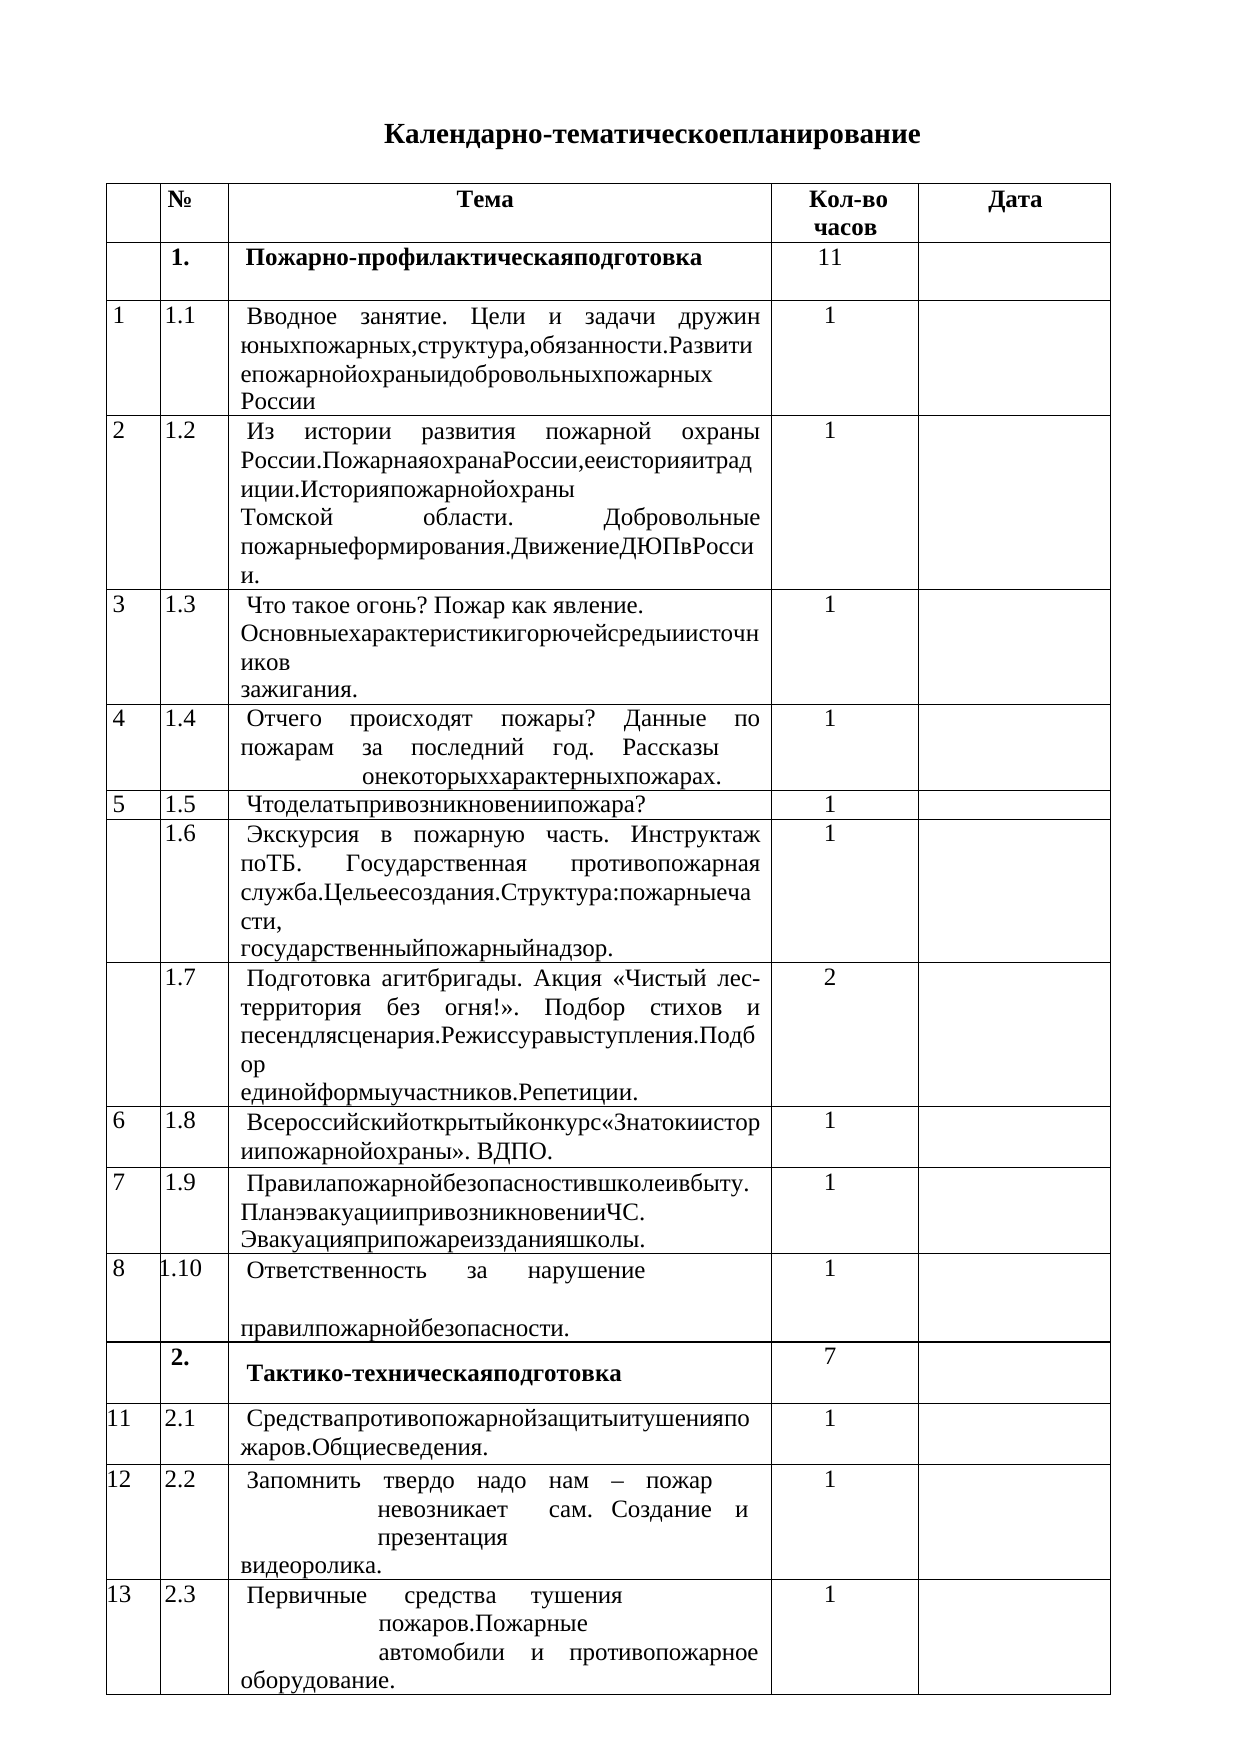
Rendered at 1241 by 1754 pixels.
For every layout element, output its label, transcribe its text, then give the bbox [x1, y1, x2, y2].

table_cell Всероссийскийоткрытыйконкурс«Знатокиисториипожарнойохраны». ВДПО. [229, 1107, 771, 1167]
table_cell 2 [107, 416, 160, 589]
table_cell Тактико-техническаяподготовка [229, 1343, 771, 1402]
table_cell [919, 301, 1110, 415]
table_cell [919, 1580, 1110, 1693]
table_header [107, 184, 160, 242]
table_cell [919, 963, 1110, 1106]
table_header Кол-во часов [772, 184, 918, 242]
table_cell Запомнить твердо надо нам ‒ пожар невозникает сам. Создание и презентация видеоролика. [229, 1465, 771, 1579]
table_cell 2.2 [161, 1465, 228, 1579]
table_cell 1. [161, 243, 228, 300]
table_cell 2 [772, 963, 918, 1106]
table_cell Экскурсия в пожарную часть. Инструктаж поТБ. Государственная противопожарная служба.Цельеесоздания.Структура:пожарныечасти, государственныйпожарныйнадзор. [229, 820, 771, 962]
table_cell 1 [772, 1168, 918, 1253]
table_cell [919, 791, 1110, 818]
table_cell 1 [772, 705, 918, 790]
table_cell 7 [107, 1168, 160, 1253]
table_header Дата [919, 184, 1110, 242]
table_cell 8 [107, 1254, 160, 1341]
table_cell 1 [772, 590, 918, 703]
table_cell Из истории развития пожарной охраны России.ПожарнаяохранаРоссии,ееисторияитрадиции.Историяпожарнойохраны Томской области. Добровольные пожарныеформирования.ДвижениеДЮПвРоссии. [229, 416, 771, 589]
table_cell [107, 963, 160, 1106]
table_cell 1.10 [161, 1254, 228, 1341]
table_cell [919, 820, 1110, 962]
table_cell 1.9 [161, 1168, 228, 1253]
table_cell Подготовка агитбригады. Акция «Чистый лес-территория без огня!». Подбор стихов и песендлясценария.Режиссуравыступления.Подбор единойформыучастников.Репетиции. [229, 963, 771, 1106]
table_cell 1.7 [161, 963, 228, 1106]
table_cell [107, 820, 160, 962]
table_cell Вводное занятие. Цели и задачи дружин юныхпожарных,структура,обязанности.Развитиепожарнойохраныидобровольныхпожарных России [229, 301, 771, 415]
table_cell 11 [772, 243, 918, 300]
table_cell 1.1 [161, 301, 228, 415]
table_cell [919, 243, 1110, 300]
table_cell Что такое огонь? Пожар как явление. Основныехарактеристикигорючейсредыиисточников зажигания. [229, 590, 771, 703]
table_cell 1 [772, 1465, 918, 1579]
table_cell 2.3 [161, 1580, 228, 1693]
table_header Тема [229, 184, 771, 242]
table_cell 1.2 [161, 416, 228, 589]
table_cell [107, 1343, 160, 1402]
table_cell 12 [107, 1465, 160, 1579]
table_cell 7 [772, 1343, 918, 1402]
table_cell Средствапротивопожарнойзащитыитушенияпожаров.Общиесведения. [229, 1404, 771, 1464]
table_cell [919, 705, 1110, 790]
table_cell 1.4 [161, 705, 228, 790]
table_cell 1 [772, 1107, 918, 1167]
table_cell Первичные средства тушения пожаров.Пожарные автомобили и противопожарное оборудование. [229, 1580, 771, 1693]
table_cell [919, 1107, 1110, 1167]
table_header № [161, 184, 228, 242]
table_cell Отчего происходят пожары? Данные по пожарам за последний год. Рассказы онекоторыххарактерныхпожарах. [229, 705, 771, 790]
table_cell 1 [772, 791, 918, 818]
table_cell [107, 243, 160, 300]
table_cell 4 [107, 705, 160, 790]
table_cell Пожарно-профилактическаяподготовка [229, 243, 771, 300]
table_cell 3 [107, 590, 160, 703]
table_cell Правилапожарнойбезопасностившколеивбыту.ПланэвакуациипривозникновенииЧС. Эвакуацияприпожареиззданияшколы. [229, 1168, 771, 1253]
table_cell [919, 1168, 1110, 1253]
table_cell [919, 590, 1110, 703]
table_cell 2. [161, 1343, 228, 1402]
table_cell Ответственность за нарушение правилпожарнойбезопасности. [229, 1254, 771, 1341]
table_cell 5 [107, 791, 160, 818]
table_cell Чтоделатьпривозникновениипожара? [229, 791, 771, 818]
table_cell 11 [107, 1404, 160, 1464]
table_cell 1 [107, 301, 160, 415]
table_cell [919, 416, 1110, 589]
table_cell 13 [107, 1580, 160, 1693]
table_cell 1.6 [161, 820, 228, 962]
subtitle Календарно-тематическоепланирование [377, 116, 928, 149]
table_cell [919, 1343, 1110, 1402]
table_cell 1.3 [161, 590, 228, 703]
table_cell 1 [772, 416, 918, 589]
table_cell [919, 1404, 1110, 1464]
table_cell 1.5 [161, 791, 228, 818]
table_cell 1.8 [161, 1107, 228, 1167]
table_cell 1 [772, 1404, 918, 1464]
table_cell 1 [772, 1580, 918, 1693]
table_cell 1 [772, 301, 918, 415]
table_cell 1 [772, 820, 918, 962]
table_cell [919, 1254, 1110, 1341]
table_cell 6 [107, 1107, 160, 1167]
table_cell [919, 1465, 1110, 1579]
table_cell 1 [772, 1254, 918, 1341]
table_cell 2.1 [161, 1404, 228, 1464]
